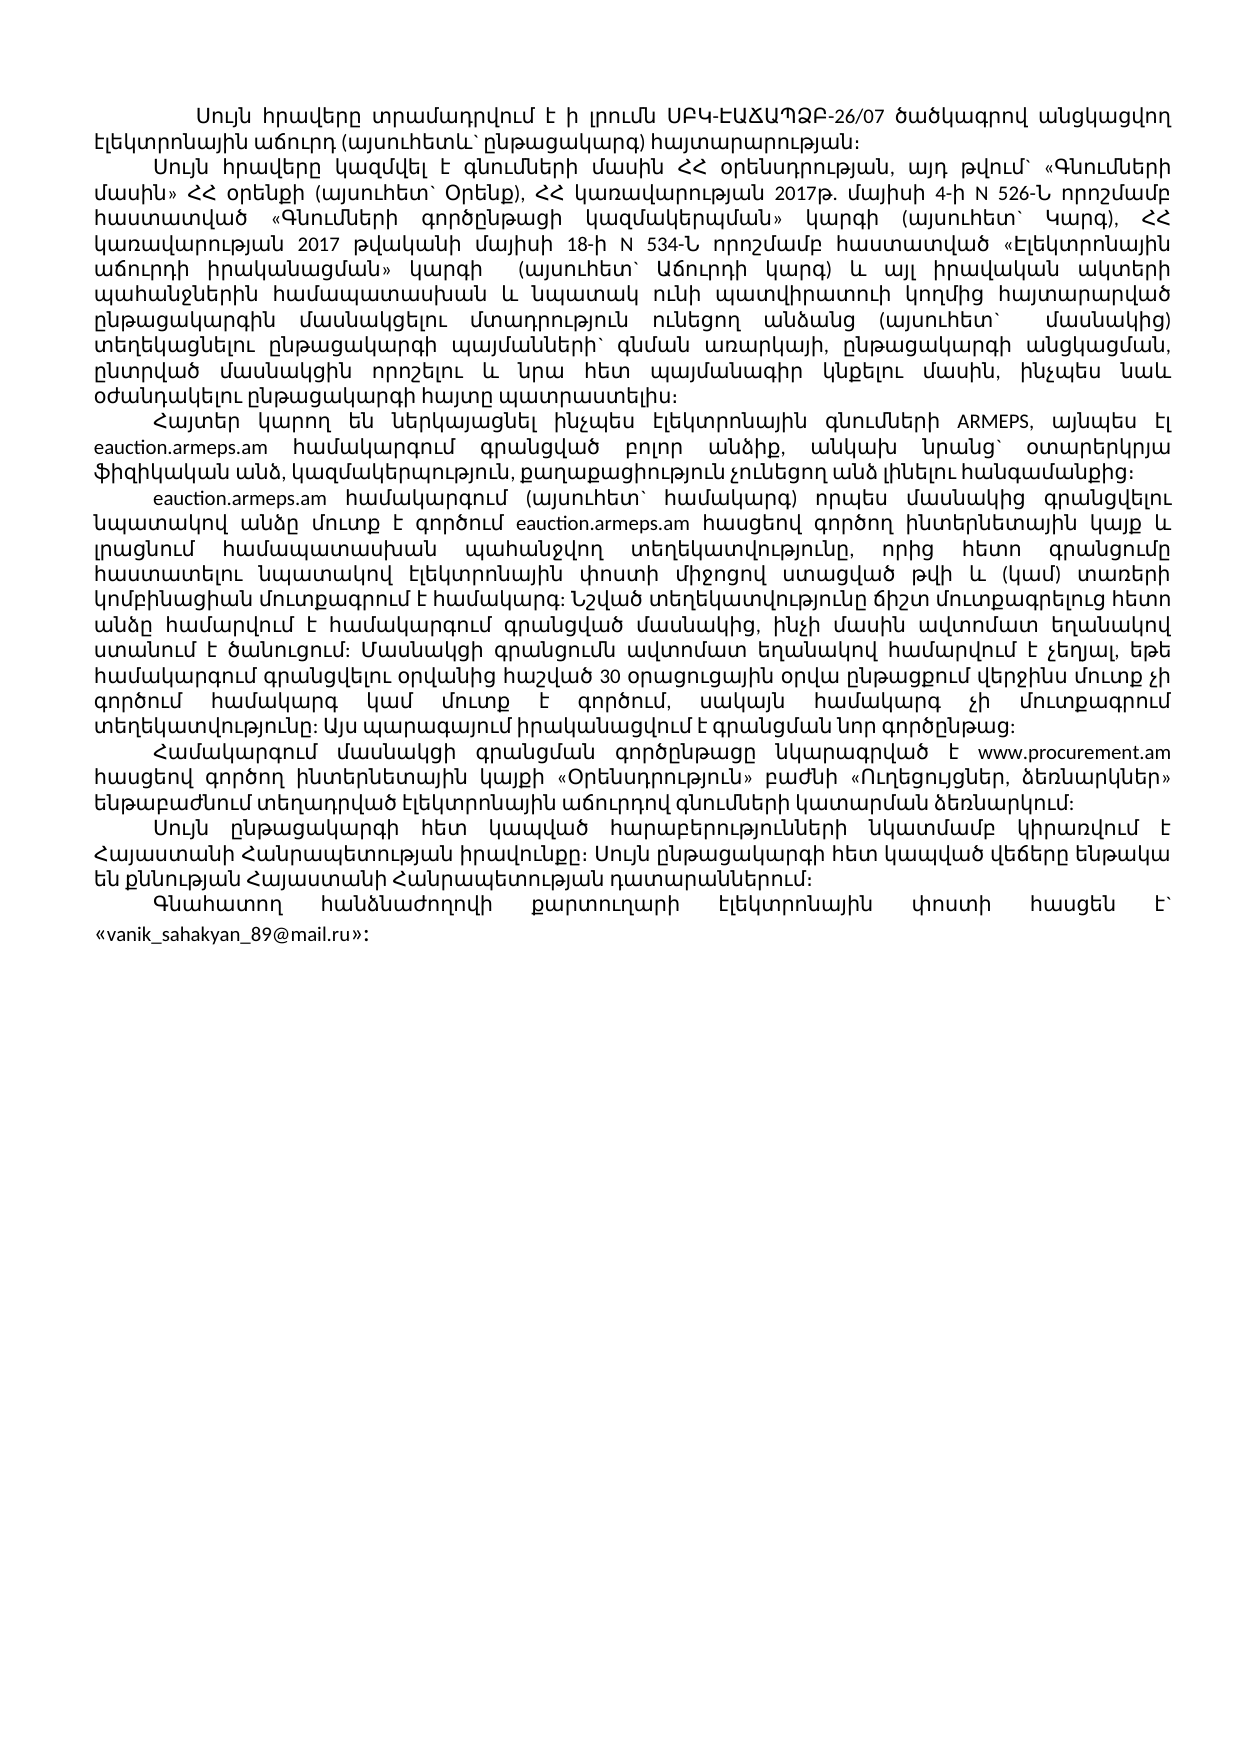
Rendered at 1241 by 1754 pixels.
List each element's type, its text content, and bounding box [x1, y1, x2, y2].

text Համակարգում մասնակցի գրանցման գործընթացը նկարագրված է www.procurement.am հասցեով գործող ինտերնետային կայքի «Օրենսդրություն» բաժնի «Ուղեցույցներ, ձեռնարկներ» ենթաբաժնում տեղադրված էլեկտրոնային աճուրդով գնումների կատարման ձեռնարկում: [94, 739, 1171, 815]
text Հայտեր կարող են ներկայացնել ինչպես էլեկտրոնային գնումների ARMEPS, այնպես էլ eauction.armeps.am համակարգում գրանցված բոլոր անձիք, անկախ նրանց` օտարերկրյա ֆիզիկական անձ, կազմակերպություն, քաղաքացիություն չունեցող անձ լինելու հանգամանքից։ [94, 409, 1171, 485]
text Սույն հրավերը կազմվել է գնումների մասին ՀՀ օրենսդրության, այդ թվում` «Գնումների մասին» ՀՀ օրենքի (այսուհետ` Օրենք), ՀՀ կառավարության 2017թ. մայիսի 4-ի N 526-Ն որոշմամբ հաստատված «Գնումների գործընթացի կազմակերպման» կարգի (այսուհետ` Կարգ), ՀՀ կառավարության 2017 թվականի մայիսի 18-ի N 534-Ն որոշմամբ հաստատված «Էլեկտրոնային աճուրդի իրականացման» կարգի (այսուհետ` Աճուրդի կարգ) և այլ իրավական ակտերի պահանջներին համապատասխան և նպատակ ունի պատվիրատուի կողմից հայտարարված ընթացակարգին մասնակցելու մտադրություն ունեցող անձանց (այսուհետ` մասնակից) տեղեկացնելու ընթացակարգի պայմանների` գնման առարկայի, ընթացակարգի անցկացման, ընտրված մասնակցին որոշելու և նրա հետ պայմանագիր կնքելու մասին, ինչպես նաև օժանդակելու ընթացակարգի հայտը պատրաստելիս։ [94, 154, 1171, 409]
text Սույն հրավերը տրամադրվում է ի լրումն ՍԲԿ-ԷԱՃԱՊՁԲ-26/07 ծածկագրով անցկացվող էլեկտրոնային աճուրդ (այսուհետև` ընթացակարգ) հայտարարության։ [94, 104, 1171, 154]
text eauction.armeps.am համակարգում (այսուհետ` համակարգ) որպես մասնակից գրանցվելու նպատակով անձը մուտք է գործում eauction.armeps.am հասցեով գործող ինտերնետային կայք և լրացնում համապատասխան պահանջվող տեղեկատվությունը, որից հետո գրանցումը հաստատելու նպատակով էլեկտրոնային փոստի միջոցով ստացված թվի և (կամ) տառերի կոմբինացիան մուտքագրում է համակարգ: Նշված տեղեկատվությունը ճիշտ մուտքագրելուց հետո անձը համարվում է համակարգում գրանցված մասնակից, ինչի մասին ավտոմատ եղանակով ստանում է ծանուցում: Մասնակցի գրանցումն ավտոմատ եղանակով համարվում է չեղյալ, եթե համակարգում գրանցվելու օրվանից հաշված 30 օրացուցային օրվա ընթացքում վերջինս մուտք չի գործում համակարգ կամ մուտք է գործում, սակայն համակարգ չի մուտքագրում տեղեկատվությունը: Այս պարագայում իրականացվում է գրանցման նոր գործընթաց: [94, 485, 1171, 739]
text Սույն ընթացակարգի հետ կապված հարաբերությունների նկատմամբ կիրառվում է Հայաստանի Հանրապետության իրավունքը։ Սույն ընթացակարգի հետ կապված վեճերը ենթակա են քննության Հայաստանի Հանրապետության դատարաններում։ [94, 815, 1171, 892]
text Գնահատող հանձնաժողովի քարտուղարի էլեկտրոնային փոստի հասցեն է` «vanik_sahakyan_89@mail.ru»: [94, 892, 1171, 948]
